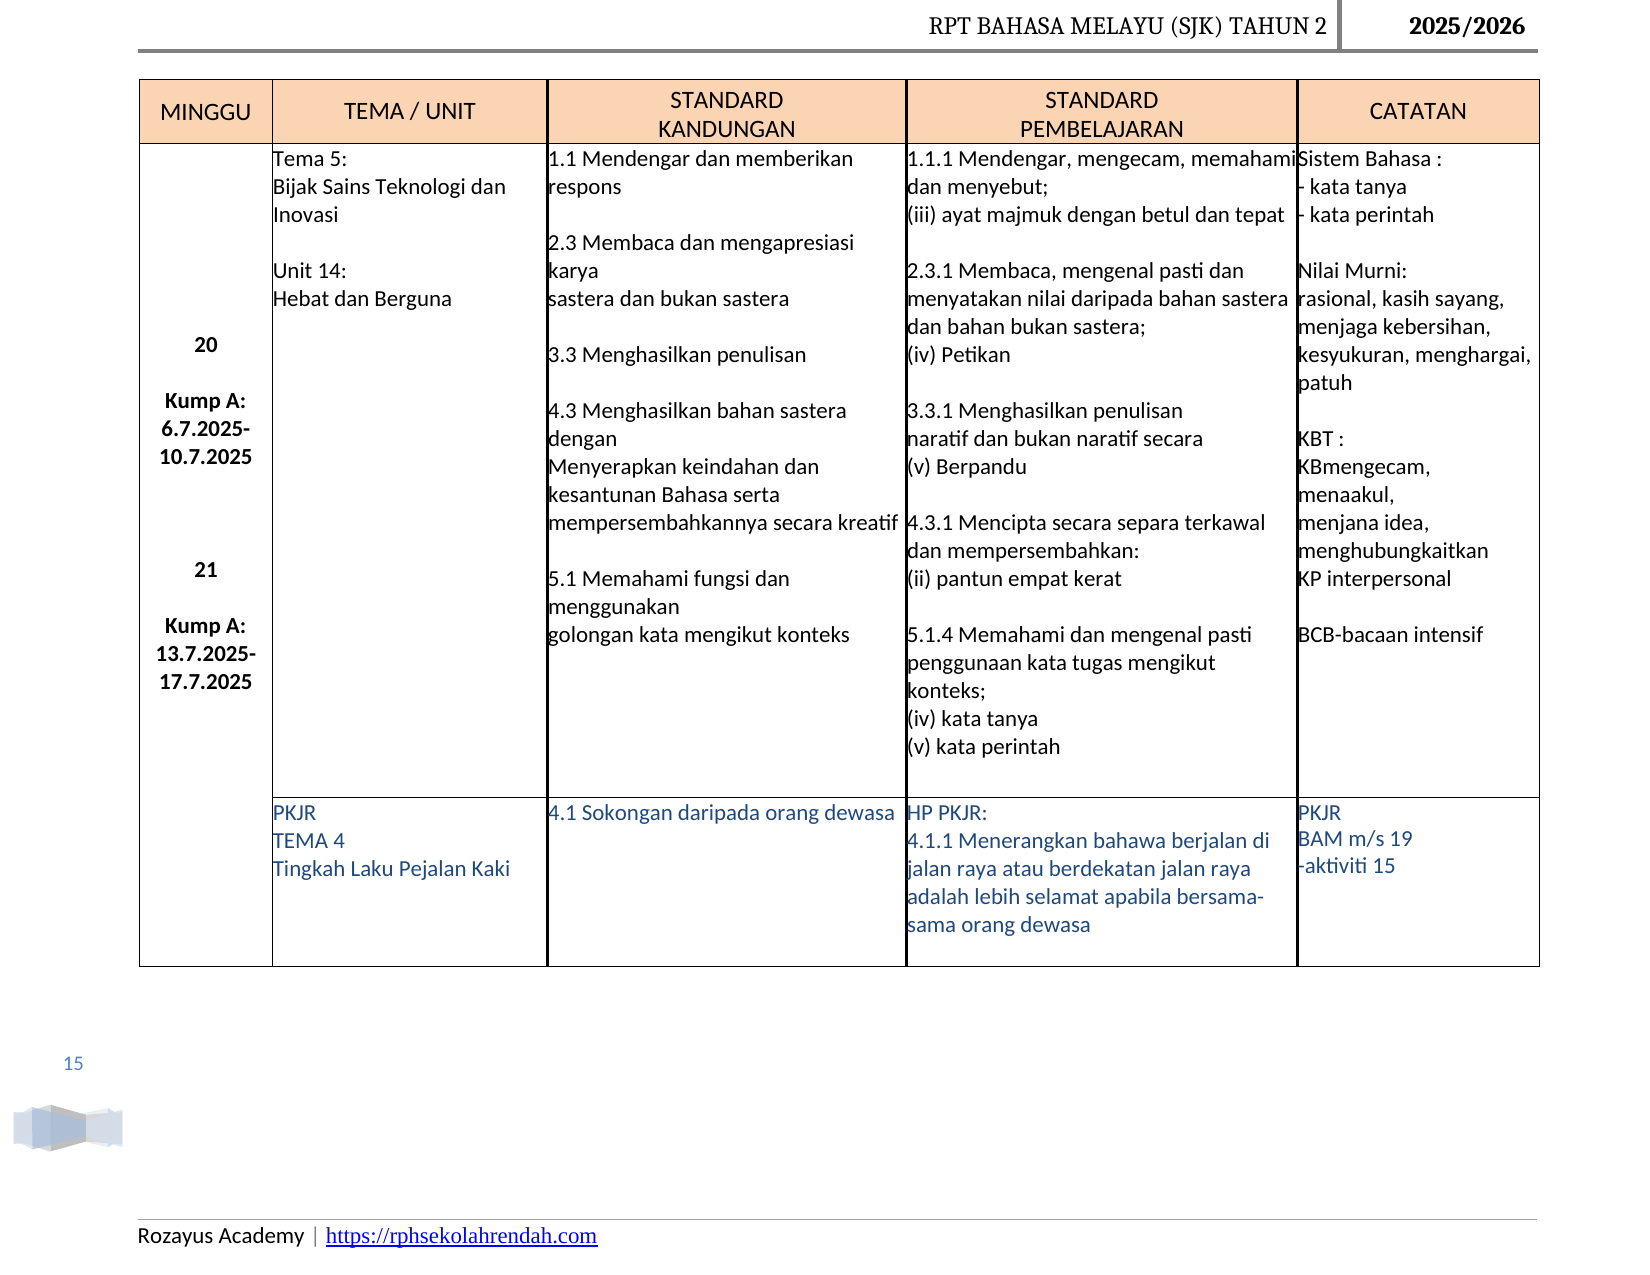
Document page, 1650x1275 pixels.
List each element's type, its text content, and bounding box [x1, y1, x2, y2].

table_cell PKJR BAM m/s 19 -aktiviti 15 [1299, 798, 1539, 966]
table_cell Tema 5: Bijak Sains Teknologi dan Inovasi Unit 14: Hebat dan Berguna [273, 144, 546, 797]
table_cell 20 Kump A: 6.7.2025-10.7.2025 21 Kump A: 13.7.2025-17.7.2025 [140, 144, 272, 966]
table_header STANDARD PEMBELAJARAN [908, 80, 1296, 143]
table_cell Sistem Bahasa : - kata tanya - kata perintah Nilai Murni: rasional, kasih sayang, menjaga kebersihan, kesyukuran, menghargai, patuh KBT : KBmengecam, menaakul, menjana idea, menghubungkaitkan KP interpersonal BCB-bacaan intensif [1299, 144, 1539, 797]
table_cell HP PKJR: 4.1.1 Menerangkan bahawa berjalan di jalan raya atau berdekatan jalan raya adalah lebih selamat apabila bersama-sama orang dewasa [908, 798, 1296, 966]
table_cell 4.1 Sokongan daripada orang dewasa [549, 798, 905, 966]
table_header TEMA / UNIT [273, 80, 546, 143]
table_cell 1.1.1 Mendengar, mengecam, memahami dan menyebut; (iii) ayat majmuk dengan betul dan tepat 2.3.1 Membaca, mengenal pasti dan menyatakan nilai daripada bahan sastera dan bahan bukan sastera; (iv) Petikan 3.3.1 Menghasilkan penulisan naratif dan bukan naratif secara (v) Berpandu 4.3.1 Mencipta secara separa terkawal dan mempersembahkan: (ii) pantun empat kerat 5.1.4 Memahami dan mengenal pasti penggunaan kata tugas mengikut konteks; (iv) kata tanya (v) kata perintah [908, 144, 1296, 797]
table_cell PKJR TEMA 4 Tingkah Laku Pejalan Kaki [273, 798, 546, 966]
table_header CATATAN [1299, 80, 1539, 143]
table_cell 1.1 Mendengar dan memberikan respons 2.3 Membaca dan mengapresiasi karya sastera dan bukan sastera 3.3 Menghasilkan penulisan 4.3 Menghasilkan bahan sastera dengan Menyerapkan keindahan dan kesantunan Bahasa serta mempersembahkannya secara kreatif 5.1 Memahami fungsi dan menggunakan golongan kata mengikut konteks [549, 144, 905, 797]
table_header STANDARD KANDUNGAN [549, 80, 905, 143]
table_header MINGGU [140, 80, 272, 143]
